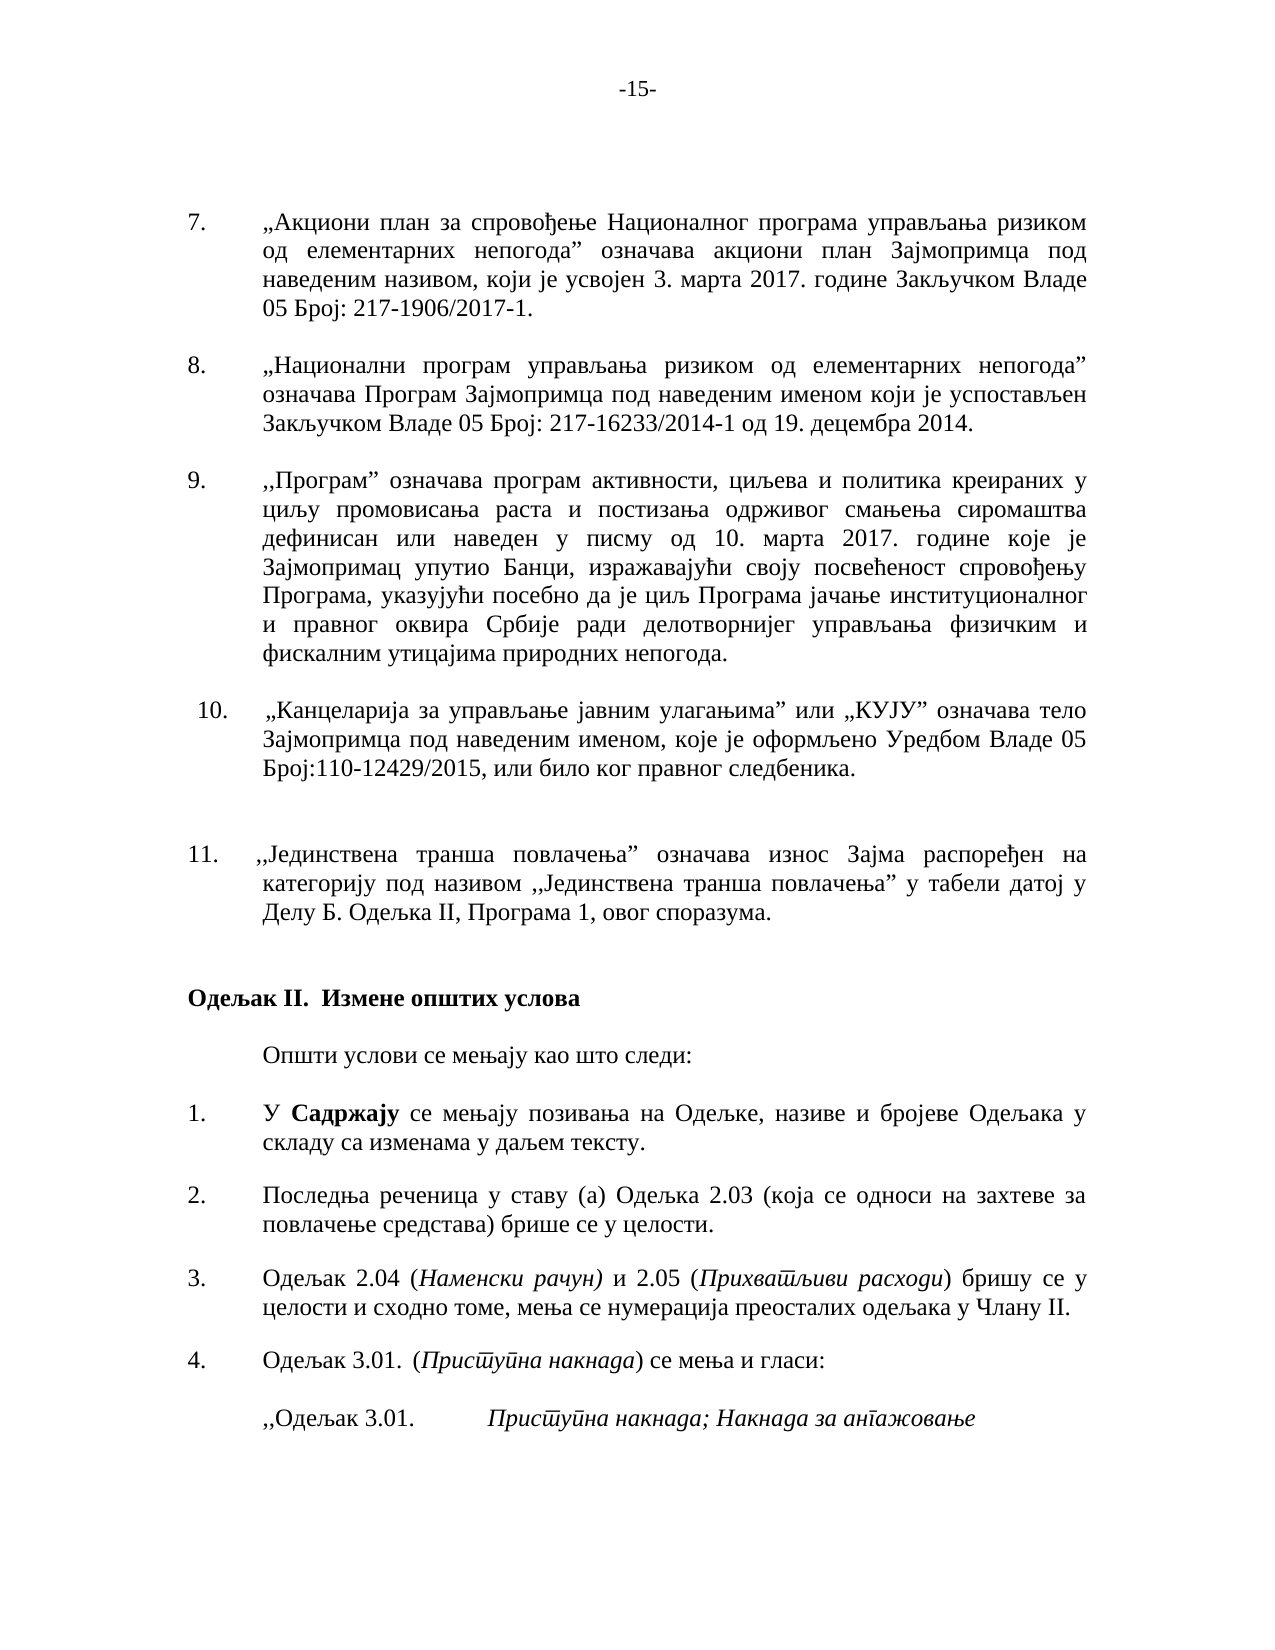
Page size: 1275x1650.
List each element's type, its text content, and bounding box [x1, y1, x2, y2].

text Одељак II. Измене општих услова [187, 983, 1087, 1012]
text ,,Одељак 3.01. Приступна накнада; Накнада за ангажовање [262, 1403, 1087, 1432]
text 11. ,,Јединствена транша повлачења” означава износ Зајма распоређен на категорију под називом ,,Јединствена транша повлачења” у табели датој у Делу Б. Одељка II, Програма 1, овог споразума. [187, 839, 1087, 926]
list У Садржају се мењају позивања на Одељке, називе и бројеве Одељака у складу са изменама у даљем тексту. [187, 1098, 1087, 1156]
text 4. Одељак 3.01. (Приступна накнада) се мења и гласи: [187, 1346, 1087, 1374]
list „Акциони план за спровођење Националног програма управљања ризиком од елементарних непогодаˮ означава акциони план Зајмопримца под наведеним називом, који је усвојен 3. марта 2017. године Закључком Владе 05 Број: 217-1906/2017-1. [187, 207, 1087, 322]
text 10. „Канцеларија за управљање јавним улагањимаˮ или „КУЈУˮ означава тело Зајмопримца под наведеним именом, које је оформљено Уредбом Владе 05 Број:110-12429/2015, или било ког правног следбеника. [197, 696, 1087, 782]
text Општи услови се мењају као што следи: [187, 1041, 1087, 1069]
text 3. Одељак 2.04 (Наменски рачун) и 2.05 (Прихватљиви расходи) бришу се у целости и сходно томе, мења се нумерација преосталих одељака у Члану II. [187, 1263, 1087, 1321]
text 2. Последња реченица у ставу (a) Одељка 2.03 (која се односи на захтеве за повлачење средстава) брише се у целости. [187, 1181, 1087, 1238]
list „Национални програм управљања ризиком од елементарних непогодаˮ означава Програм Зајмопримца под наведеним именом који је успостављен Закључком Владе 05 Број: 217-16233/2014-1 од 19. децембра 2014. [187, 351, 1087, 437]
list ,,Програм” означава програм активности, циљева и политика креираних у циљу промовисања раста и постизања одрживог смањења сиромаштва дефинисан или наведен у писму од 10. марта 2017. године које је Зајмопримац упутио Банци, изражавајући своју посвећеност спровођењу Програма, указујући посебно да је циљ Програма јачање институционалног и правног оквира Србије ради делотворнијег управљања физичким и фискалним утицајима природних непогода. [187, 466, 1087, 667]
